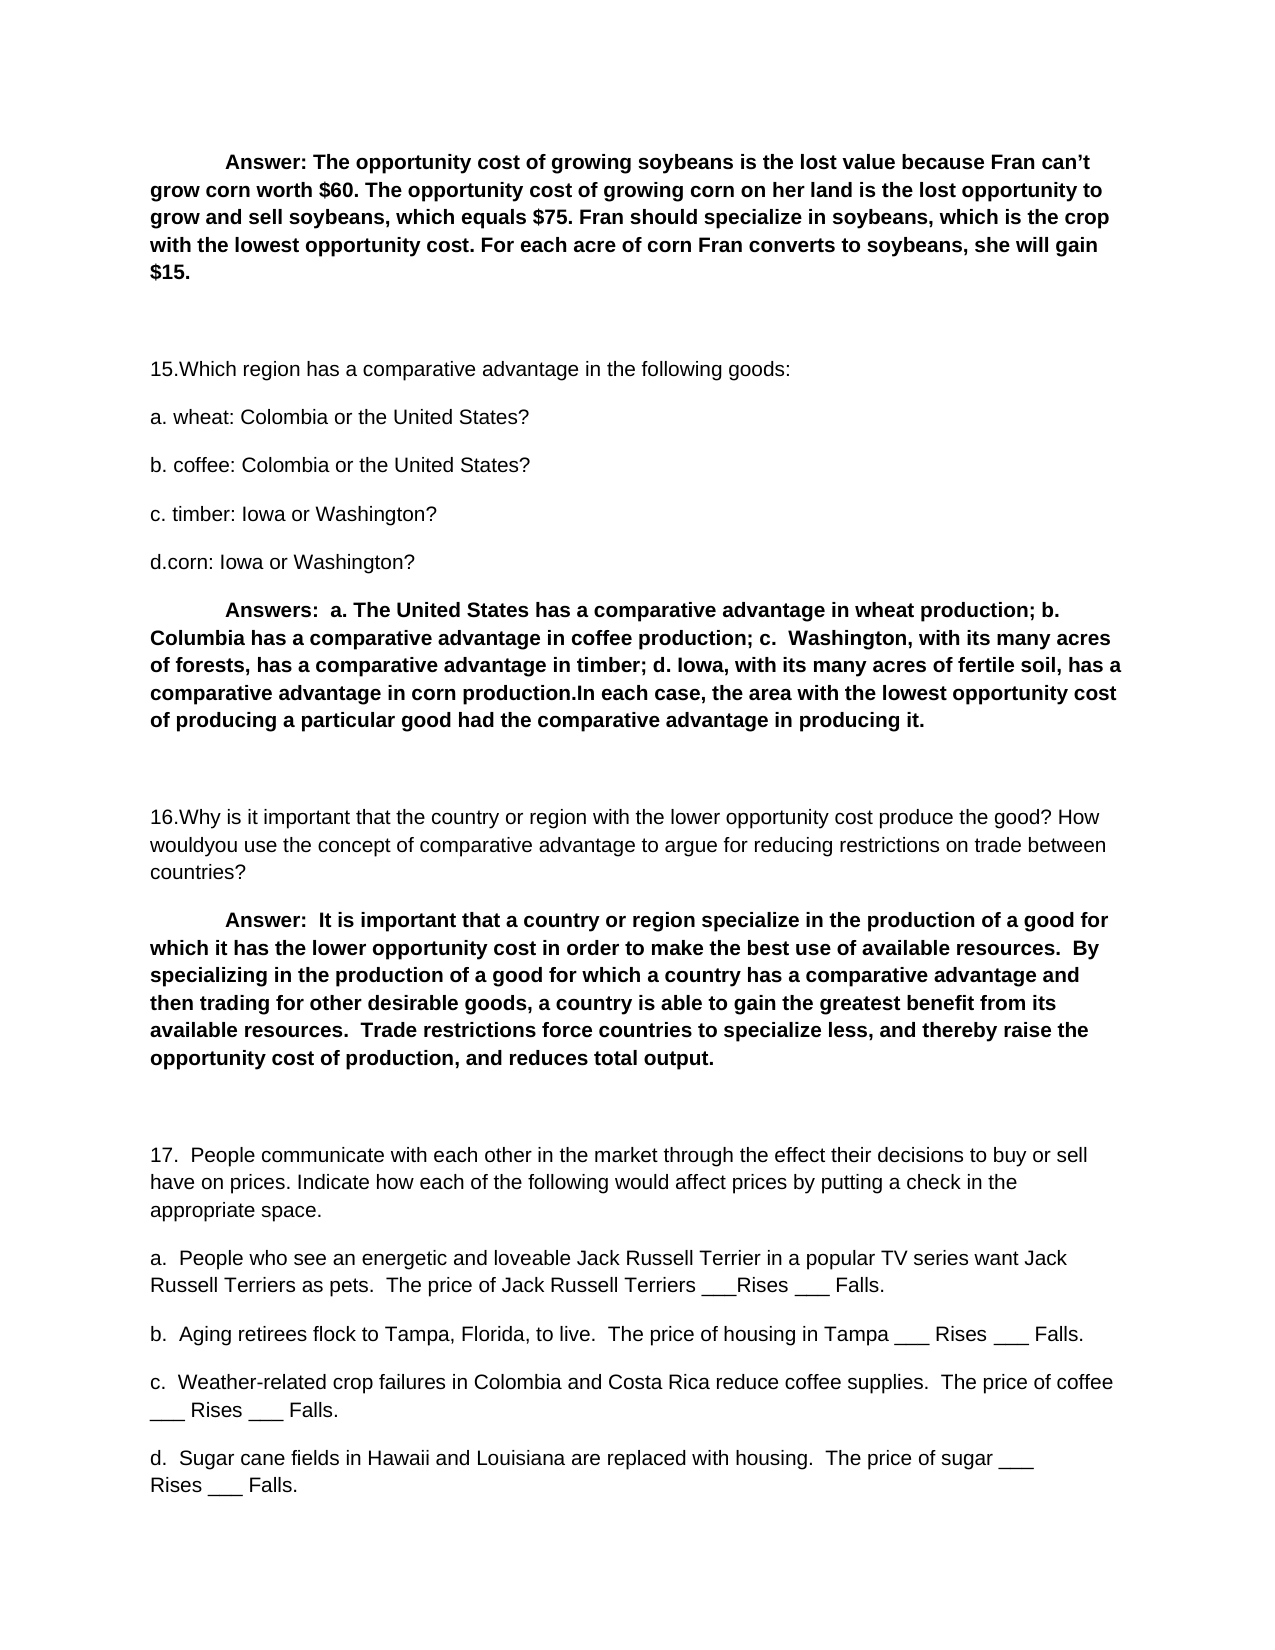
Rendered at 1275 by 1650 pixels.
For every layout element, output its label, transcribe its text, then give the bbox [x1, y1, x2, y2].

text 17. People communicate with each other in the market through the effect their decisions to buy or sell have on prices. Indicate how each of the following would affect prices by putting a check in the appropriate space. [150, 1142, 1125, 1221]
text b. coffee: or the ? [150, 453, 1125, 477]
text a. wheat: or the ? [150, 405, 1125, 429]
text d. Sugar cane fields in and are replaced with housing. The price of sugar ___ Rises ___ Falls. [150, 1446, 1125, 1497]
text 15.Which region has a comparative advantage in the following goods: [150, 357, 1125, 381]
text c. timber: or Washington? [150, 502, 1125, 526]
text c. Weather-related crop failures in and reduce coffee supplies. The price of coffee ___ Rises ___ Falls. [150, 1370, 1125, 1421]
text Answer: The opportunity cost of growing soybeans is the lost value because Fran can’t grow corn worth $60. The opportunity cost of growing corn on her land is the lost opportunity to grow and sell soybeans, which equals $75. Fran should specialize in soybeans, which is the crop with the lowest opportunity cost. For each acre of corn Fran converts to soybeans, she will gain $15. [150, 150, 1125, 284]
text Answer: It is important that a country or region specialize in the production of a good for which it has the lower opportunity cost in order to make the best use of available resources. By specializing in the production of a good for which a country has a comparative advantage and then trading for other desirable goods, a country is able to gain the greatest benefit from its available resources. Trade restrictions force countries to specialize less, and thereby raise the opportunity cost of production, and reduces total output. [150, 908, 1125, 1070]
text b. Aging retirees flock to , to live. The price of housing in Tampa ___ Rises ___ Falls. [150, 1322, 1125, 1346]
text 16.Why is it important that the country or region with the lower opportunity cost produce the good? How wouldyou use the concept of comparative advantage to argue for reducing restrictions on trade between countries? [150, 805, 1125, 884]
text a. People who see an energetic and loveable Jack Russell Terrier in a popular TV series want Jack Russell Terriers as pets. The price of Jack Russell Terriers ___Rises ___ Falls. [150, 1246, 1125, 1297]
text Answers: a. The has a comparative advantage in wheat production; b. has a comparative advantage in coffee production; c. Washington, with its many acres of forests, has a comparative advantage in timber; d. , with its many acres of fertile soil, has a comparative advantage in corn production.In each case, the area with the lowest opportunity cost of producing a particular good had the comparative advantage in producing it. [150, 598, 1125, 732]
text d.corn: or Washington? [150, 550, 1125, 574]
